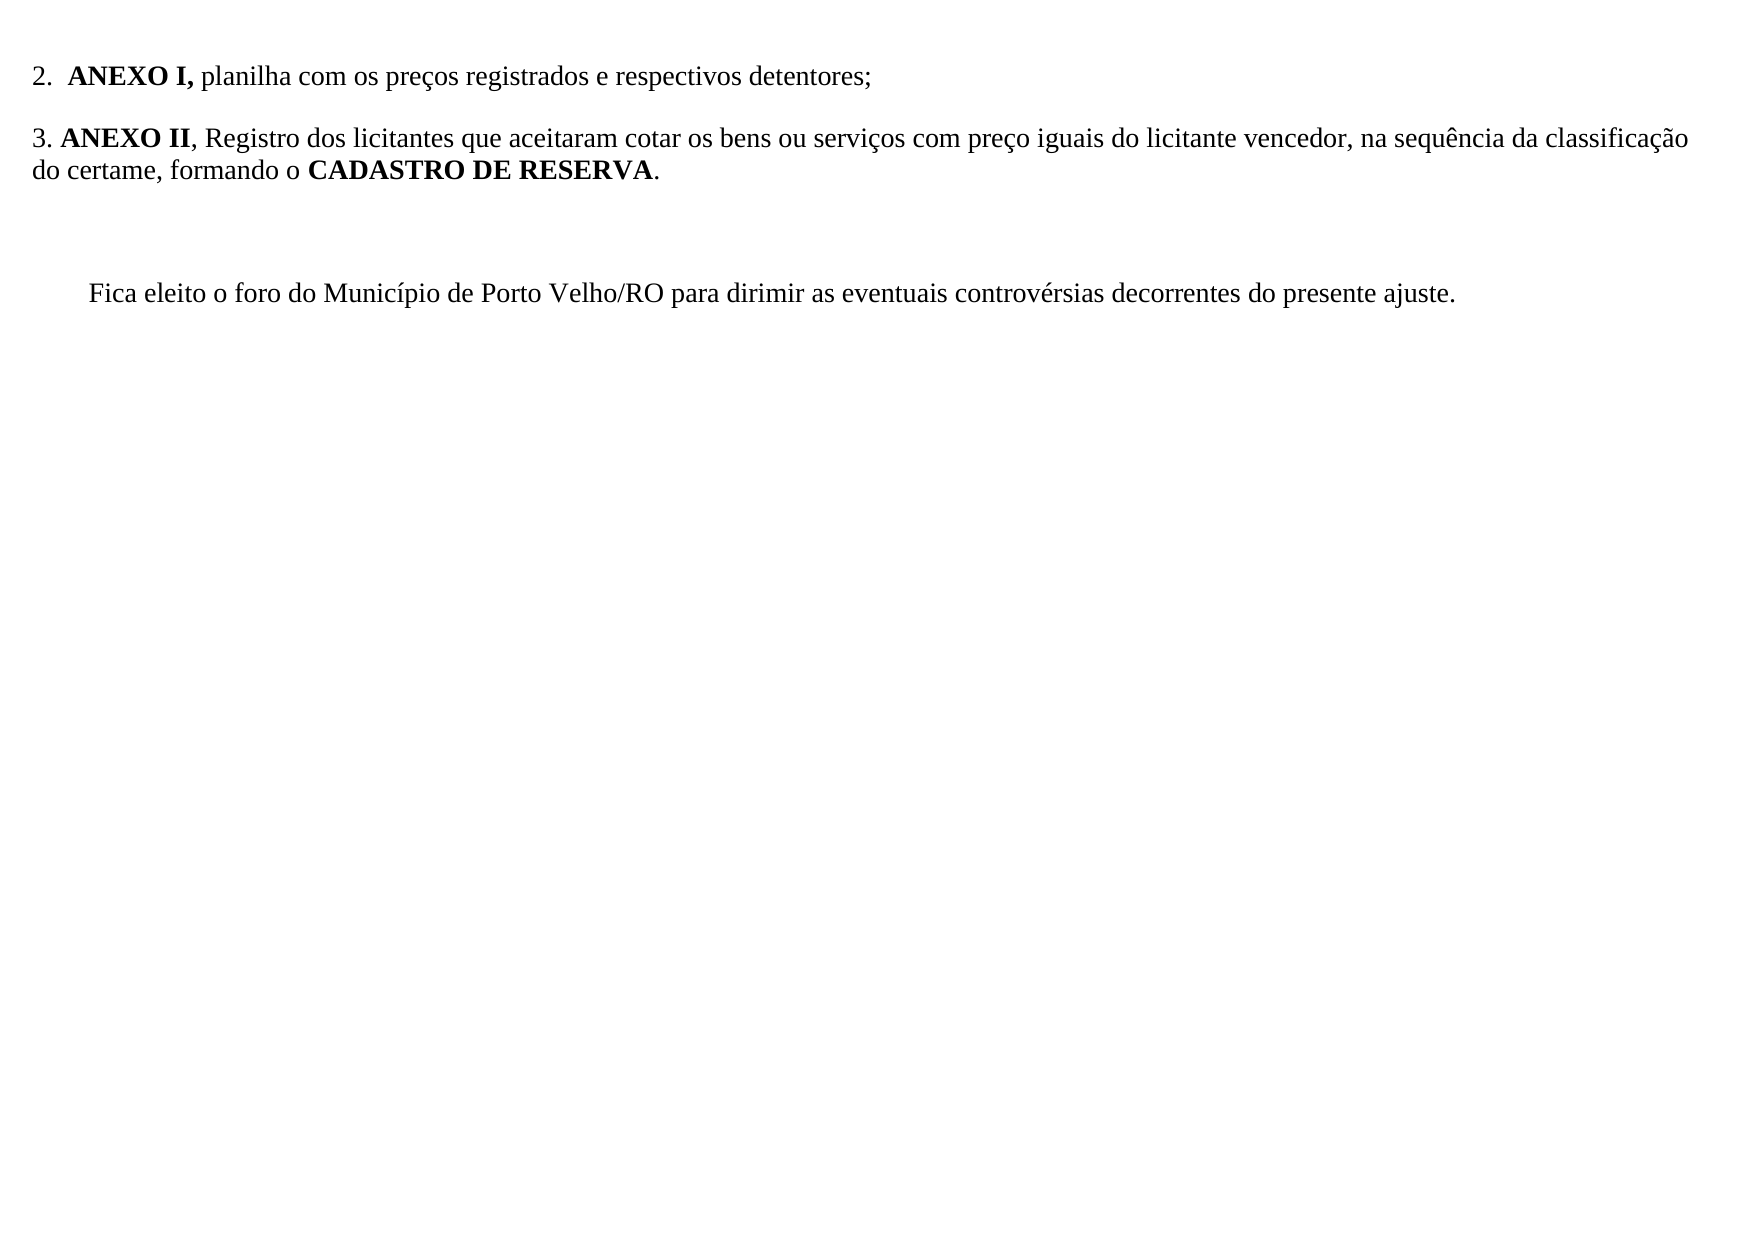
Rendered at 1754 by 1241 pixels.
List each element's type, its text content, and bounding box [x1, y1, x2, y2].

text Fica eleito o foro do Município de Porto Velho/RO para dirimir as eventuais controvérsias decorrentes do presente ajuste. [32, 276, 1695, 308]
text 3. ANEXO II, Registro dos licitantes que aceitaram cotar os bens ou serviços com preço iguais do licitante vencedor, na sequência da classificação do certame, formando o CADASTRO DE RESERVA. [32, 121, 1695, 185]
text 2. ANEXO I, planilha com os preços registrados e respectivos detentores; [32, 59, 1695, 91]
